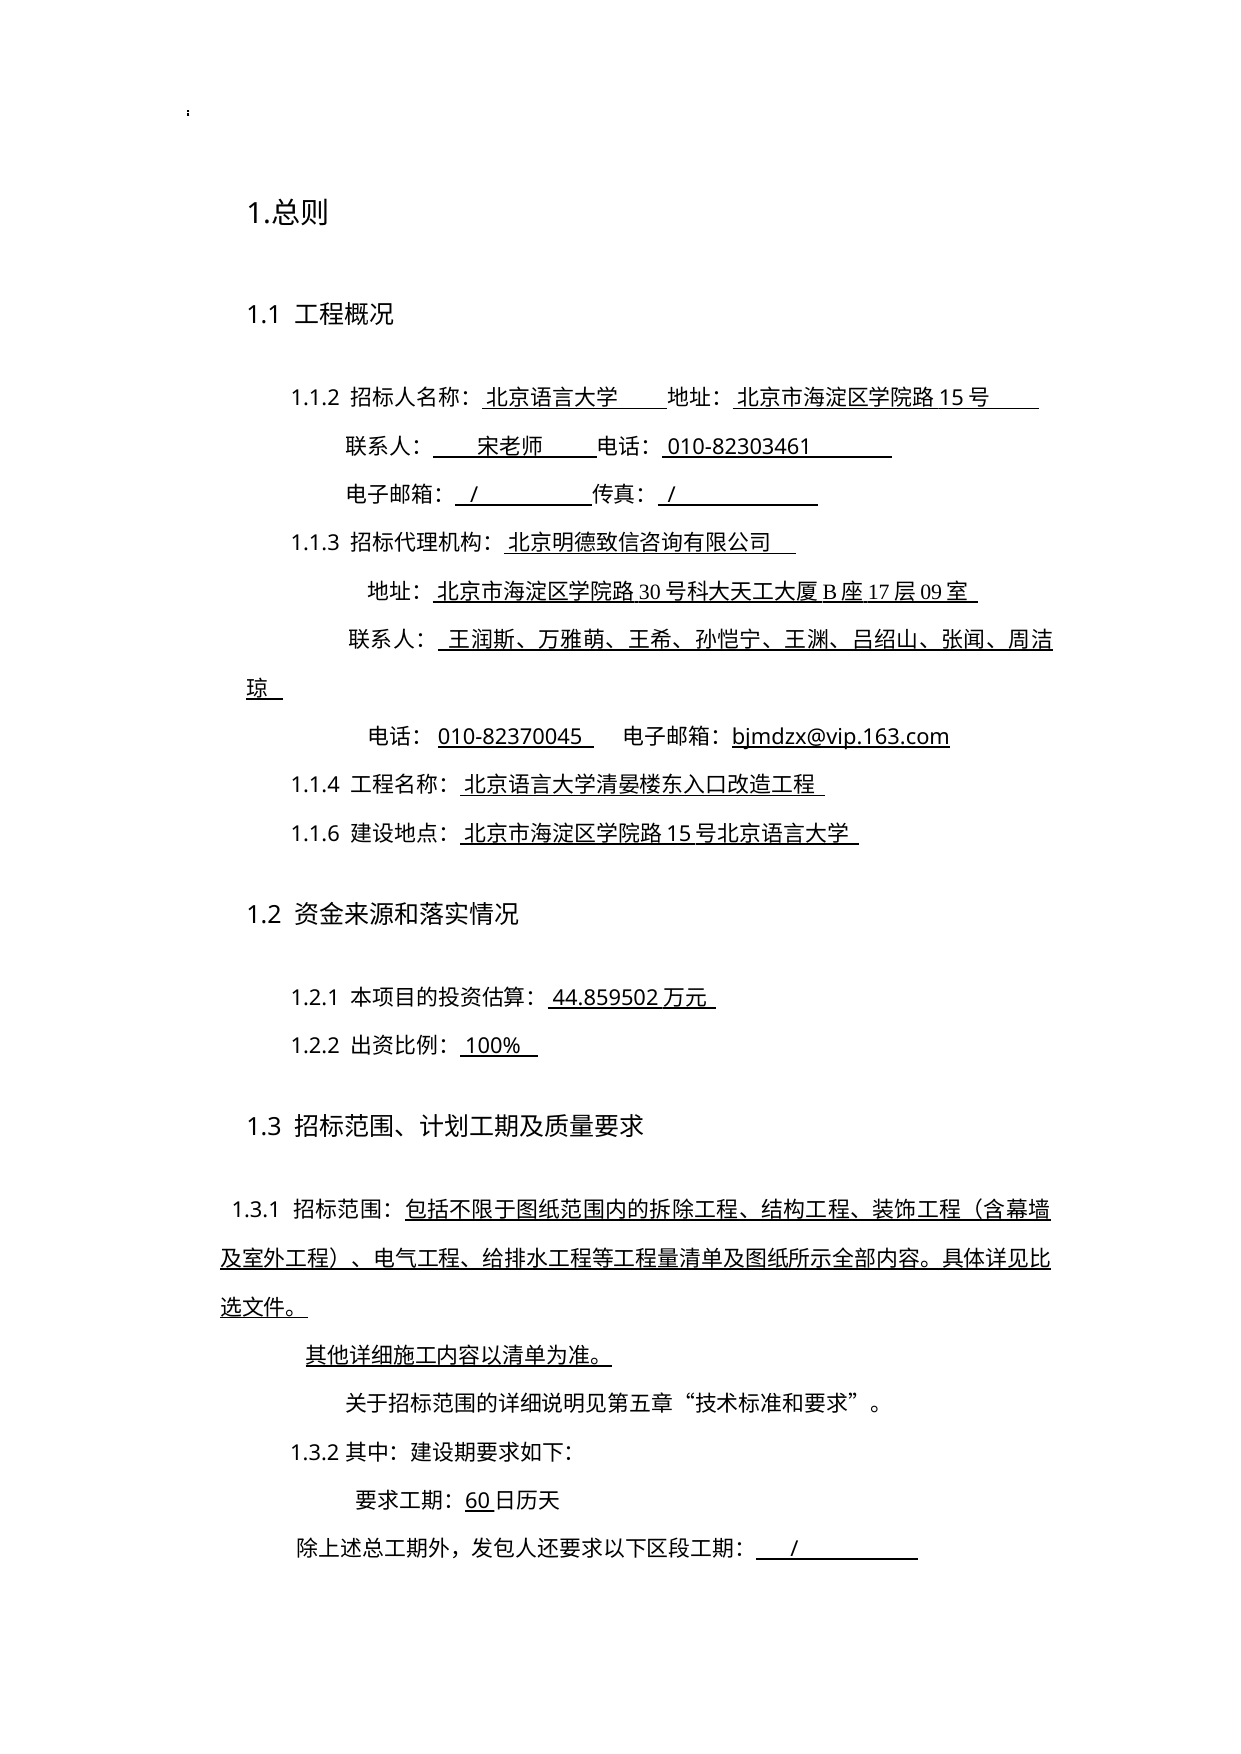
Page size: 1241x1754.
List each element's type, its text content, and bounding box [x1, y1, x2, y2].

text 1.1.2 招标人名称： 北京语言大学 地址： 北京市海淀区学院路15号 [246, 380, 1053, 412]
text 1.总则 [246, 178, 1053, 243]
text 联系人： 宋老师 电话： 010-82303461 [246, 428, 1053, 461]
text 地址： 北京市海淀区学院路30号科大天工大厦B座17层09室 [246, 573, 1053, 606]
text 1.2.2 出资比例： 100% [246, 1028, 1053, 1060]
text 1.3 招标范围、计划工期及质量要求 [246, 1092, 1053, 1157]
text 1.2 资金来源和落实情况 [246, 880, 1053, 945]
text 1.3.1 招标范围：包括不限于图纸范围内的拆除工程、结构工程、装饰工程（含幕墙及室外工程）、电气工程、给排水工程等工程量清单及图纸所示全部内容。具体详见比选文件。 [220, 1192, 1053, 1322]
text 电话： 010-82370045 电子邮箱：bjmdzx@vip.163.com [291, 719, 1053, 751]
text 1.1 工程概况 [246, 281, 1053, 346]
text 其他详细施工内容以清单为准。 [305, 1337, 1053, 1370]
text 1.1.4 工程名称： 北京语言大学清晏楼东入口改造工程 [246, 767, 1053, 799]
text 1.1.3 招标代理机构： 北京明德致信咨询有限公司 [246, 525, 1053, 557]
text 电子邮箱： / 传真： / [246, 477, 1053, 509]
text 1.3.2 其中：建设期要求如下： [246, 1434, 1053, 1467]
text 关于招标范围的详细说明见第五章“技术标准和要求”。 [246, 1386, 1053, 1418]
text 1.1.6 建设地点： 北京市海淀区学院路15号北京语言大学 [246, 815, 1053, 848]
text 联系人： 王润斯、万雅萌、王希、孙恺宁、王渊、吕绍山、张闻、周洁琼 [246, 622, 1053, 703]
text 1.2.1 本项目的投资估算： 44.859502万元 [246, 979, 1053, 1012]
text 除上述总工期外，发包人还要求以下区段工期： / [297, 1531, 1053, 1563]
text 要求工期：60日历天 [246, 1482, 1053, 1515]
